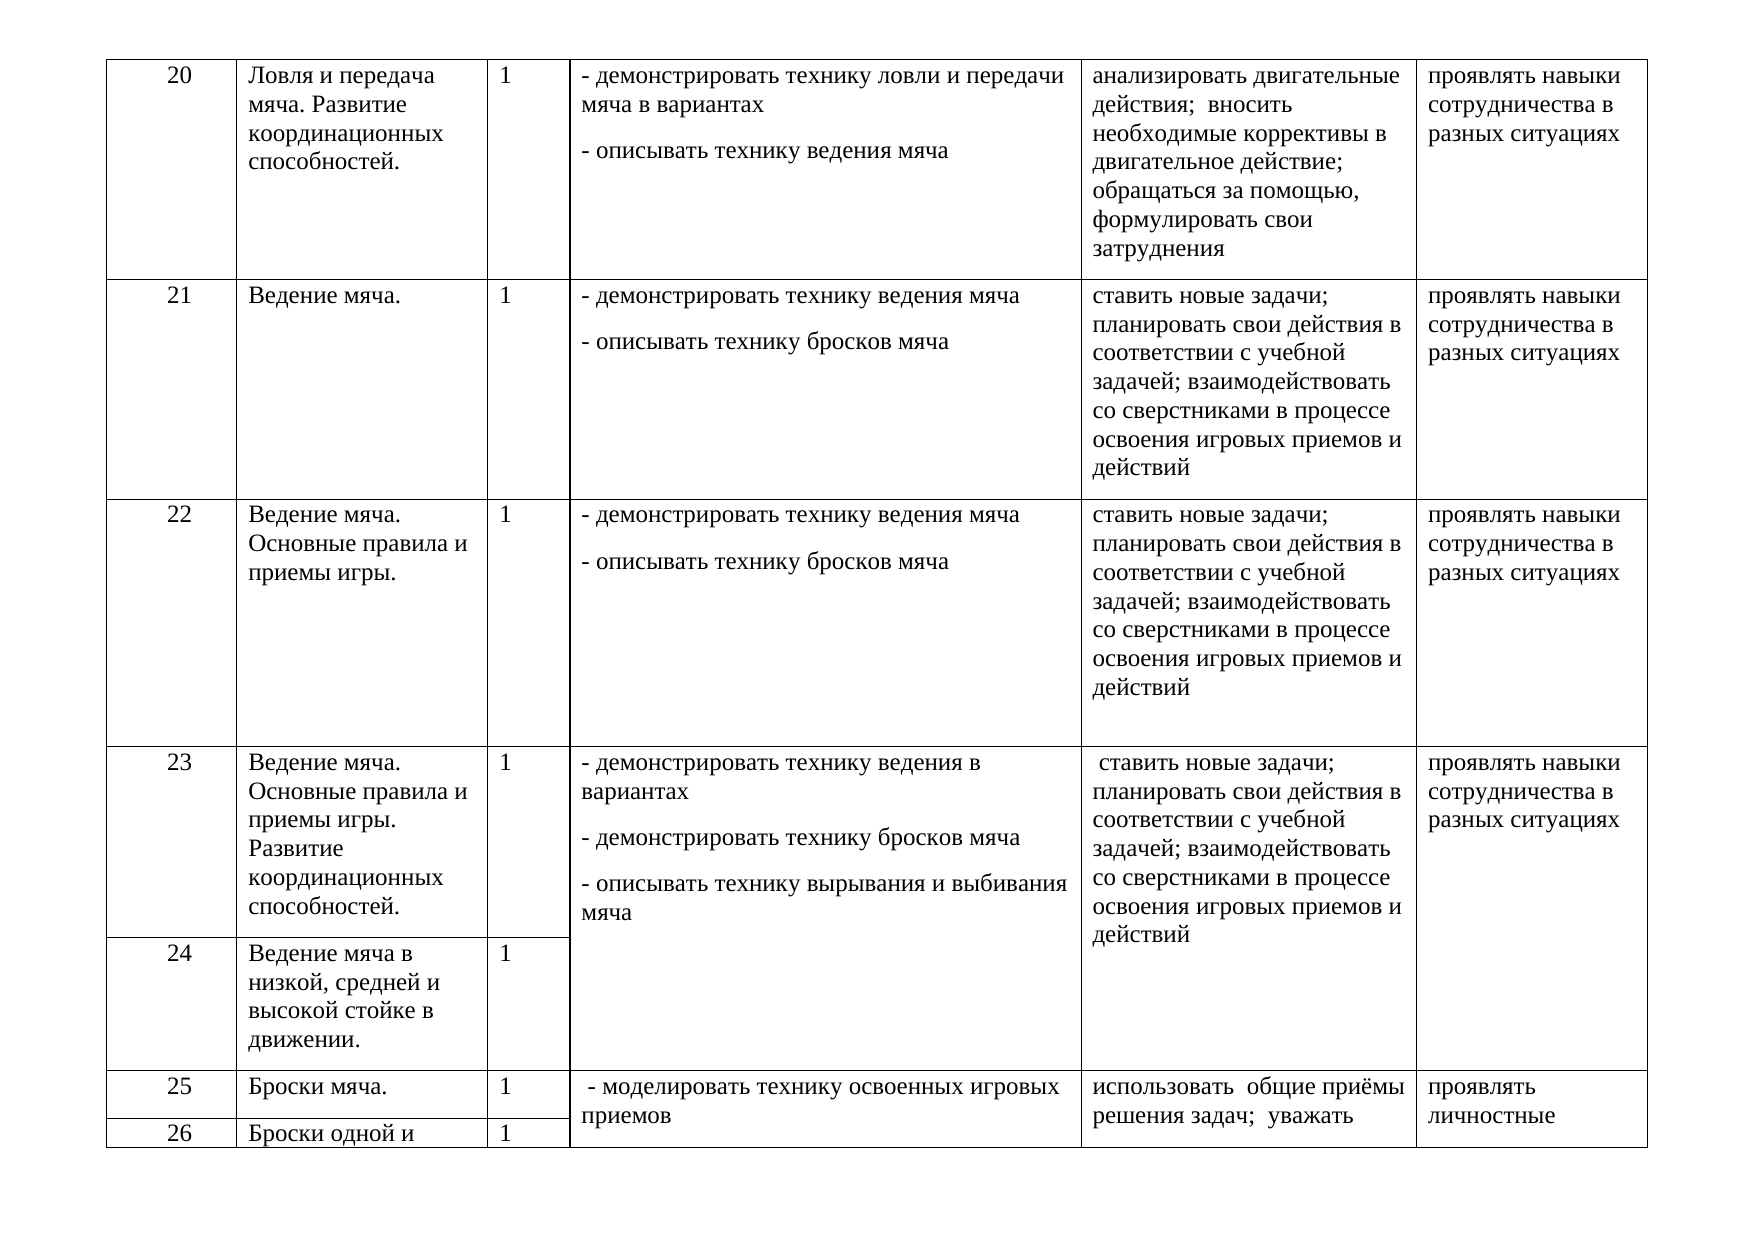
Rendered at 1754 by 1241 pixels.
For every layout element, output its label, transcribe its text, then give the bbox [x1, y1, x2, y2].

table_cell 1 [488, 747, 569, 937]
table_cell 21 [107, 280, 236, 498]
table_cell 1 [488, 500, 569, 746]
table_cell 22 [107, 500, 236, 746]
table_cell - демонстрировать технику ведения мяча - описывать технику бросков мяча [571, 280, 1081, 498]
table_cell использовать общие приёмы решения задач; уважать соперника; управлять своими эмоциями [1082, 1071, 1416, 1147]
table_cell - моделировать технику освоенных игровых приемов - выполнять правила игры [571, 1071, 1081, 1147]
table_cell Ведение мяча. Основные правила и приемы игры. Развитие координационных способностей. [237, 747, 487, 937]
table_cell проявлять навыки сотрудничества в разных ситуациях [1417, 500, 1647, 746]
table_cell Ведение мяча. [237, 280, 487, 498]
table_cell 1 [488, 280, 569, 498]
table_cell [1417, 60, 1647, 279]
table_cell 26 [107, 1119, 236, 1147]
table_cell - демонстрировать технику ведения мяча - описывать технику бросков мяча [571, 500, 1081, 746]
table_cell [1417, 1071, 1647, 1147]
table_cell Броски мяча. [237, 1071, 487, 1117]
table_cell 25 [107, 1071, 236, 1117]
table_cell - демонстрировать технику ведения в вариантах - демонстрировать технику бросков мяча - описывать технику вырывания и выбивания мяча [571, 747, 1081, 1070]
table_cell 1 [488, 938, 569, 1070]
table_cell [1082, 60, 1416, 279]
table_cell Ловля и передача мяча. Развитие координационных способностей. [237, 60, 487, 279]
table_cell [237, 1119, 487, 1147]
table_cell 1 [488, 1071, 569, 1117]
table_cell Ведение мяча. Основные правила и приемы игры. [237, 500, 487, 746]
table_cell 1 [488, 60, 569, 279]
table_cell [571, 60, 1081, 279]
table_cell проявлять навыки сотрудничества в разных ситуациях [1417, 747, 1647, 1070]
table_cell 24 [107, 938, 236, 1070]
table_cell 1 [488, 1119, 569, 1147]
table_cell проявлять навыки сотрудничества в разных ситуациях [1417, 280, 1647, 498]
table_cell Ведение мяча в низкой, средней и высокой стойке в движении. [237, 938, 487, 1070]
table_cell 23 [107, 747, 236, 937]
table_cell 20 [107, 60, 236, 279]
